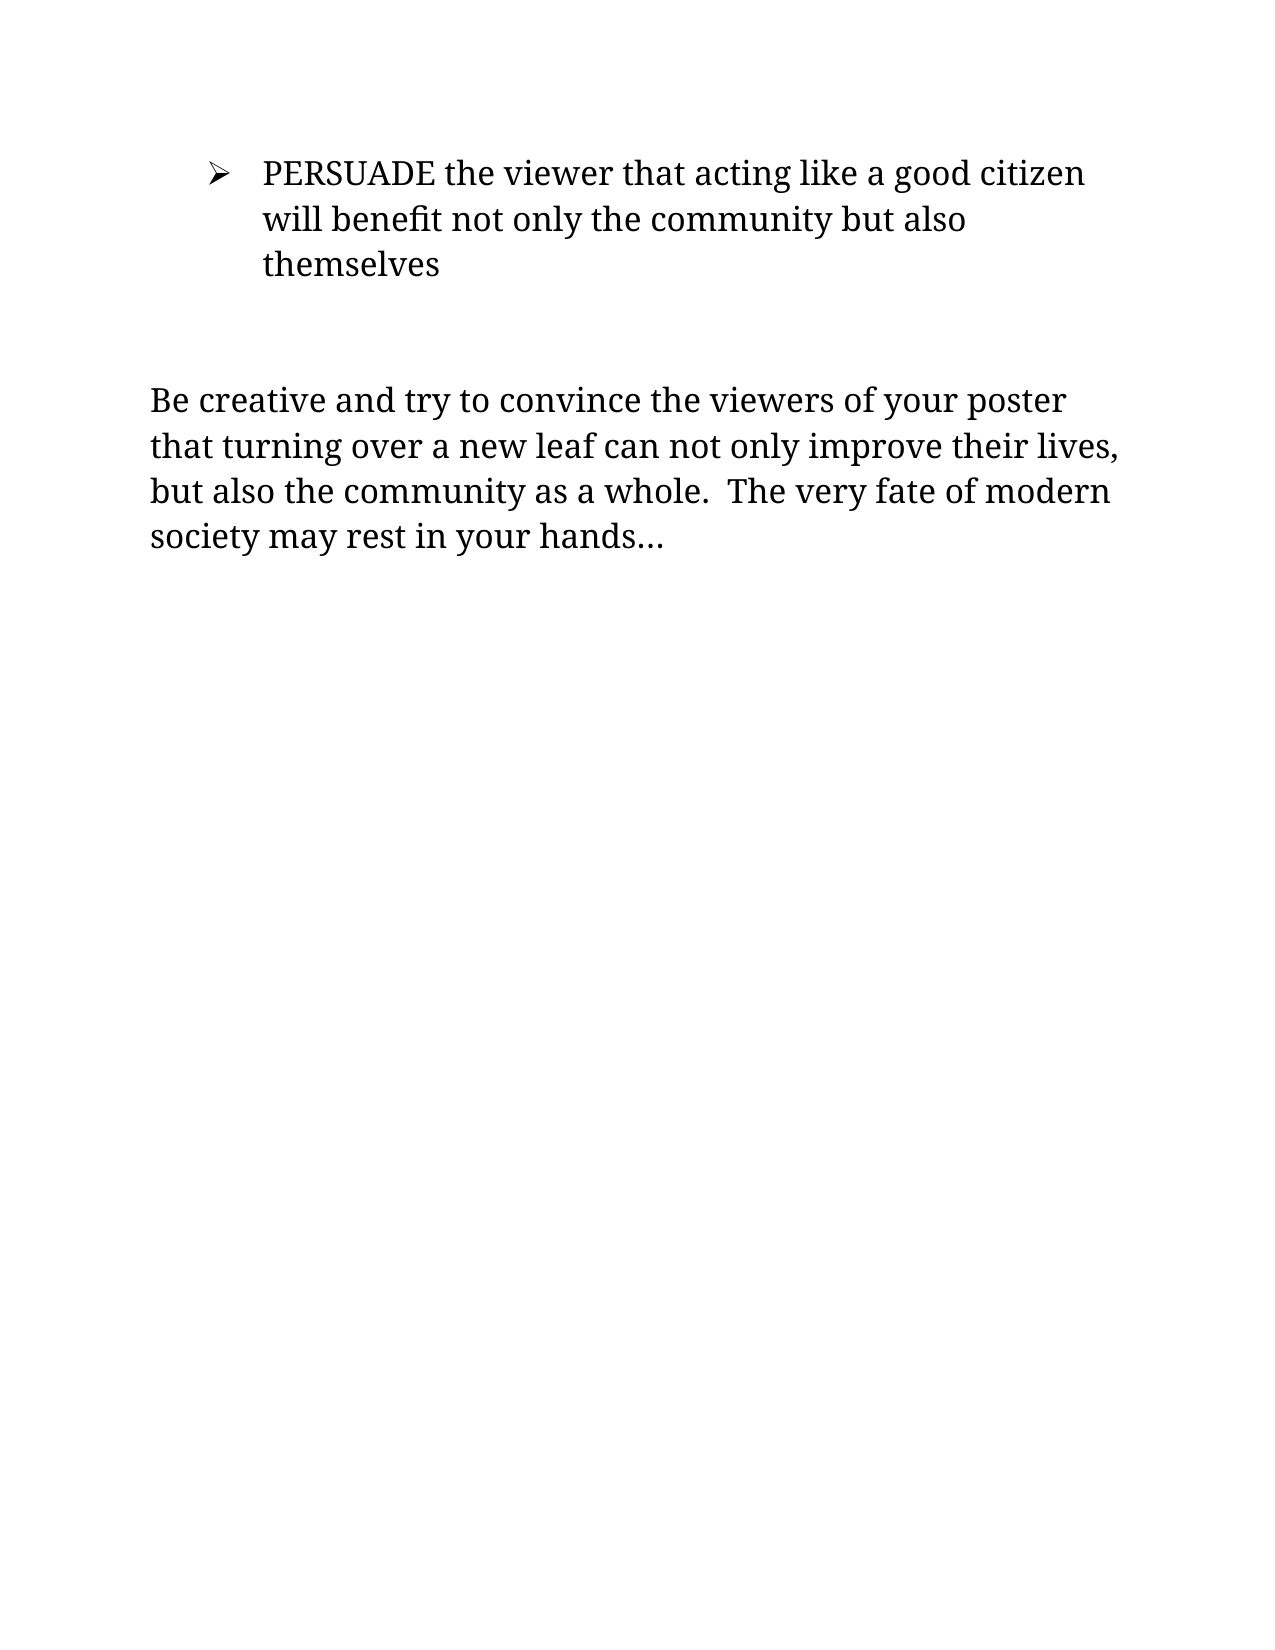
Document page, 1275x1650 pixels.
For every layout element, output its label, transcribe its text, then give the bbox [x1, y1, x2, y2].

text Be creative and try to convince the viewers of your poster that turning over a new leaf can not only improve their lives, but also the community as a whole. The very fate of modern society may rest in your hands… [150, 377, 1125, 559]
list PERSUADE the viewer that acting like a good citizen will benefit not only the community but also themselves [206, 150, 1125, 286]
